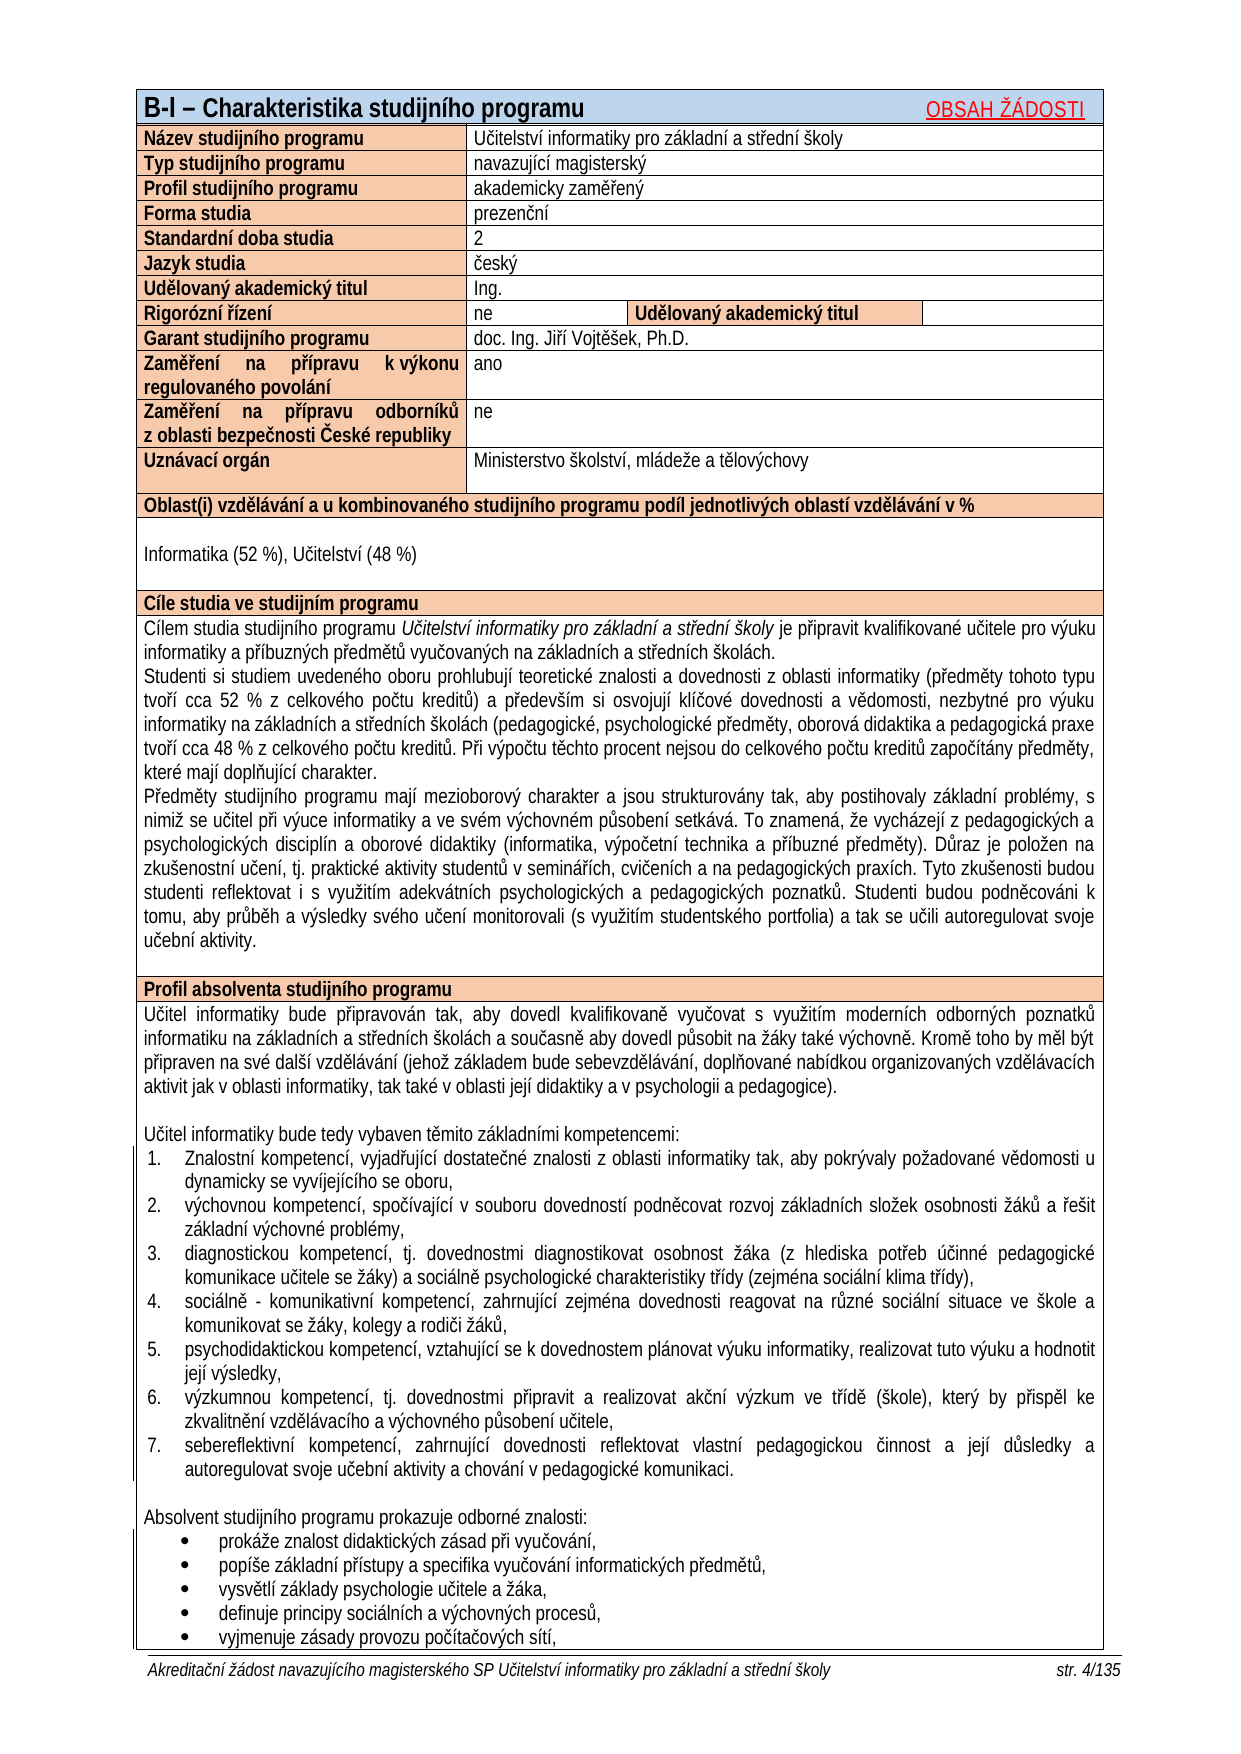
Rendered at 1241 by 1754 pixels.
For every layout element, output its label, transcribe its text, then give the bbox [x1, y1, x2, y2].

table_cell Učitelství informatiky pro základní a střední školy [467, 126, 1103, 150]
table_cell Standardní doba studia [137, 226, 466, 250]
table_cell Forma studia [137, 201, 466, 225]
table_cell Garant studijního programu [137, 326, 466, 350]
table_cell Cíle studia ve studijním programu [137, 591, 1103, 615]
table_cell navazující magisterský [467, 151, 1103, 175]
table_cell Název studijního programu [137, 126, 466, 150]
table_cell Zaměření na přípravu odborníků z oblasti bezpečnosti České republiky [137, 400, 466, 447]
table_cell Cílem studia studijního programu Učitelství informatiky pro základní a střední školy je připravit kvalifikované učitele pro výuku informatiky a příbuzných předmětů vyučovaných na základních a středních školách. Studenti si studiem uvedeného oboru prohlubují teoretické znalosti a dovednosti z oblasti informatiky (předměty tohoto typu tvoří cca 52 % z celkového počtu kreditů) a především si osvojují klíčové dovednosti a vědomosti, nezbytné pro výuku informatiky na základních a středních školách (pedagogické, psychologické předměty, oborová didaktika a pedagogická praxe tvoří cca 48 % z celkového počtu kreditů. Při výpočtu těchto procent nejsou do celkového počtu kreditů započítány předměty, které mají doplňující charakter. Předměty studijního programu mají mezioborový charakter a jsou strukturovány tak, aby postihovaly základní problémy, s nimiž se učitel při výuce informatiky a ve svém výchovném působení setkává. To znamená, že vycházejí z pedagogických a psychologických disciplín a oborové didaktiky (informatika, výpočetní technika a příbuzné předměty). Důraz je položen na zkušenostní učení, tj. praktické aktivity studentů v seminářích, cvičeních a na pedagogických praxích. Tyto zkušenosti budou studenti reflektovat i s využitím adekvátních psychologických a pedagogických poznatků. Studenti budou podněcováni k tomu, aby průběh a výsledky svého učení monitorovali (s využitím studentského portfolia) a tak se učili autoregulovat svoje učební aktivity. [137, 616, 1103, 976]
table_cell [137, 1002, 1103, 1649]
table_cell ne [467, 400, 1103, 447]
table_header B-I – Charakteristika studijního programu [137, 90, 1103, 123]
table_cell Uznávací orgán [137, 448, 466, 493]
table_cell Profil studijního programu [137, 176, 466, 200]
table_cell prezenční [467, 201, 1103, 225]
table_cell český [467, 251, 1103, 275]
table_cell Udělovaný akademický titul [628, 301, 922, 325]
table_cell [923, 301, 1103, 325]
table_cell Profil absolventa studijního programu [137, 977, 1103, 1001]
table_cell Jazyk studia [137, 251, 466, 275]
table_cell Udělovaný akademický titul [137, 276, 466, 300]
table_cell ne [467, 301, 627, 325]
table_cell akademicky zaměřený [467, 176, 1103, 200]
table_cell Oblast(i) vzdělávání a u kombinovaného studijního programu podíl jednotlivých oblastí vzdělávání v % [137, 494, 1103, 517]
table_cell Zaměření na přípravu k výkonu regulovaného povolání [137, 351, 466, 399]
table_cell 2 [467, 226, 1103, 250]
table_cell ano [467, 351, 1103, 399]
table_cell Ministerstvo školství, mládeže a tělovýchovy [467, 448, 1103, 493]
table_cell doc. Ing. Jiří Vojtěšek, Ph.D. [467, 326, 1103, 350]
table_cell Ing. [467, 276, 1103, 300]
table_cell Typ studijního programu [137, 151, 466, 175]
table_cell Rigorózní řízení [137, 301, 466, 325]
table_cell Informatika (52 %), Učitelství (48 %) [137, 518, 1103, 590]
